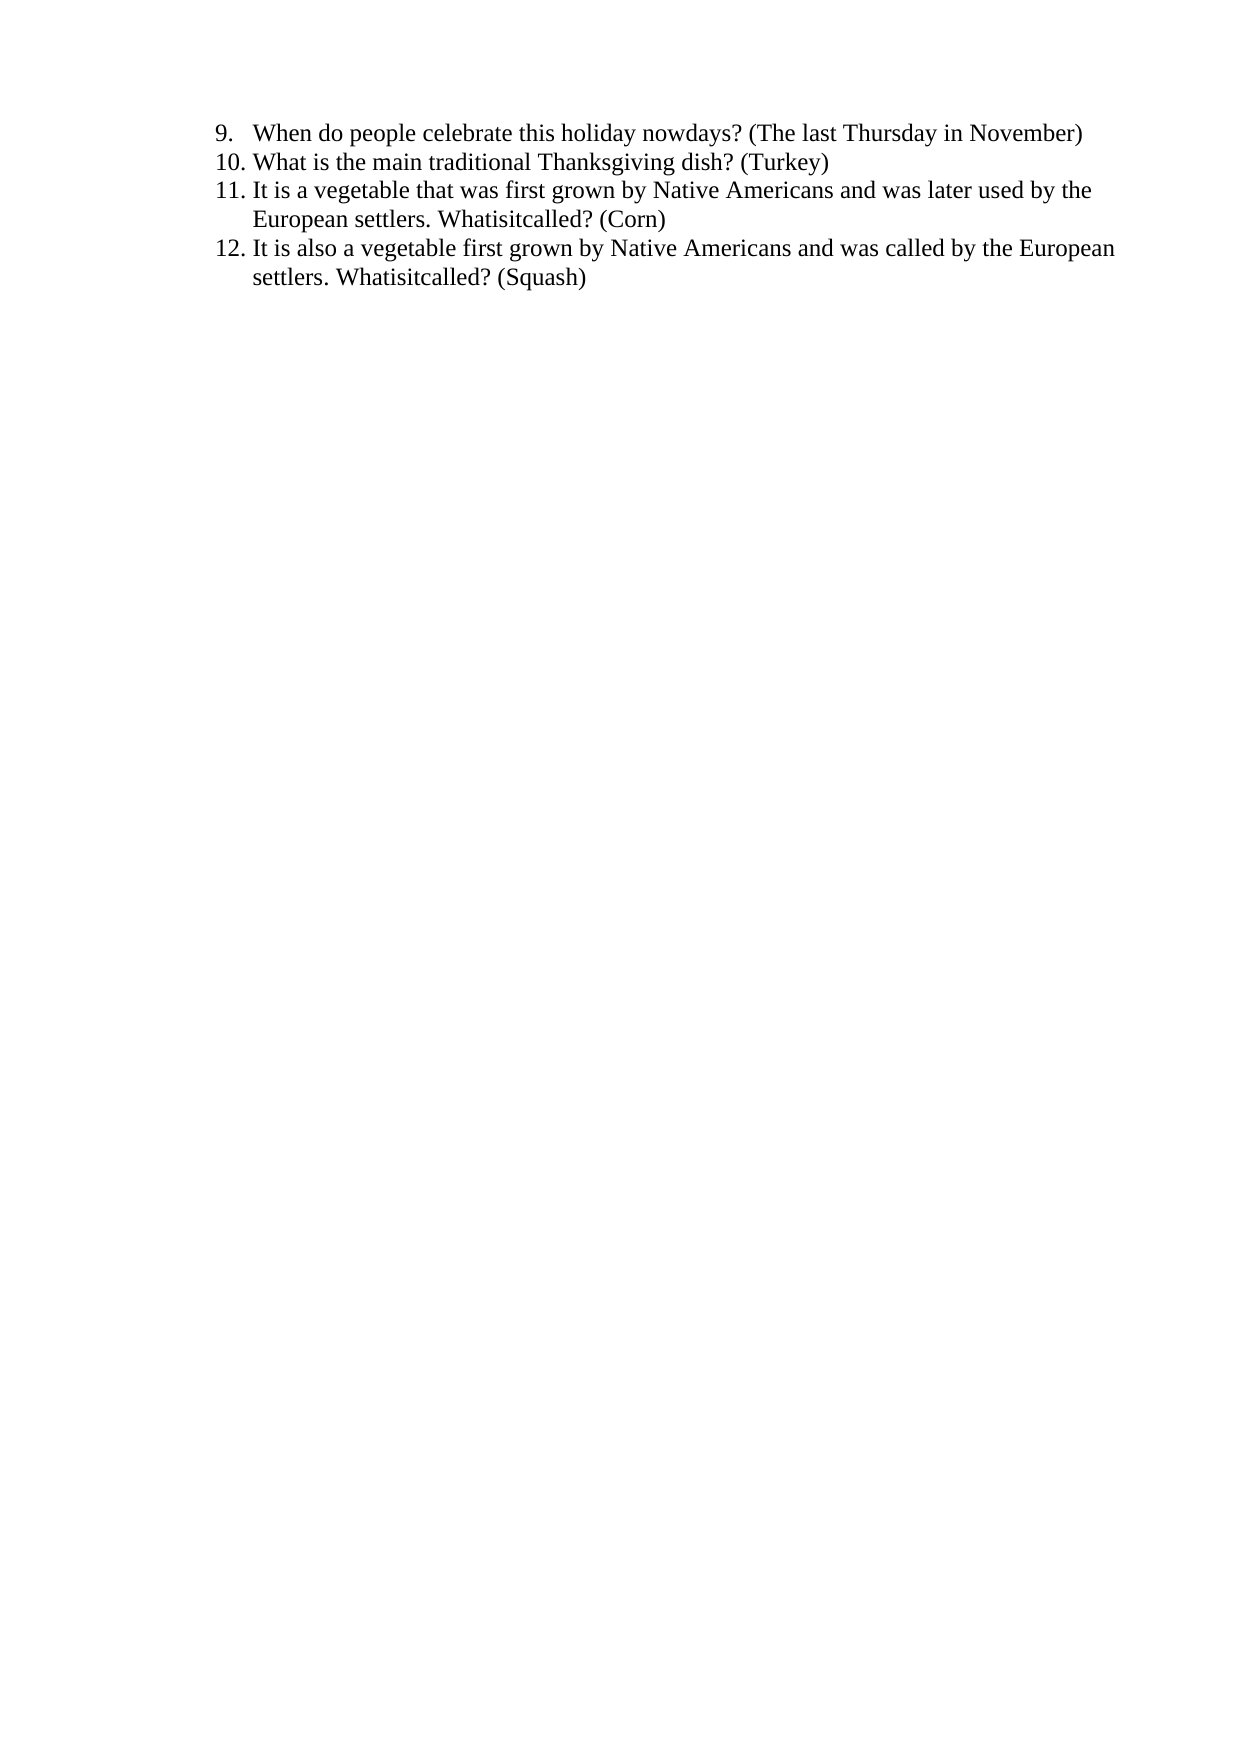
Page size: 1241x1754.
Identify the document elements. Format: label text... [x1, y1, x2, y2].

list What is the main traditional Thanksgiving dish? (Turkey) [215, 147, 1152, 176]
list It is a vegetable that was first grown by Native Americans and was later used by the European settlers. Whatisitcalled? (Corn) [215, 176, 1152, 233]
list When do people celebrate this holiday nowdays? (The last Thursday in November) [215, 118, 1152, 147]
list It is also a vegetable first grown by Native Americans and was called by the European settlers. Whatisitcalled? (Squash) [215, 233, 1152, 291]
